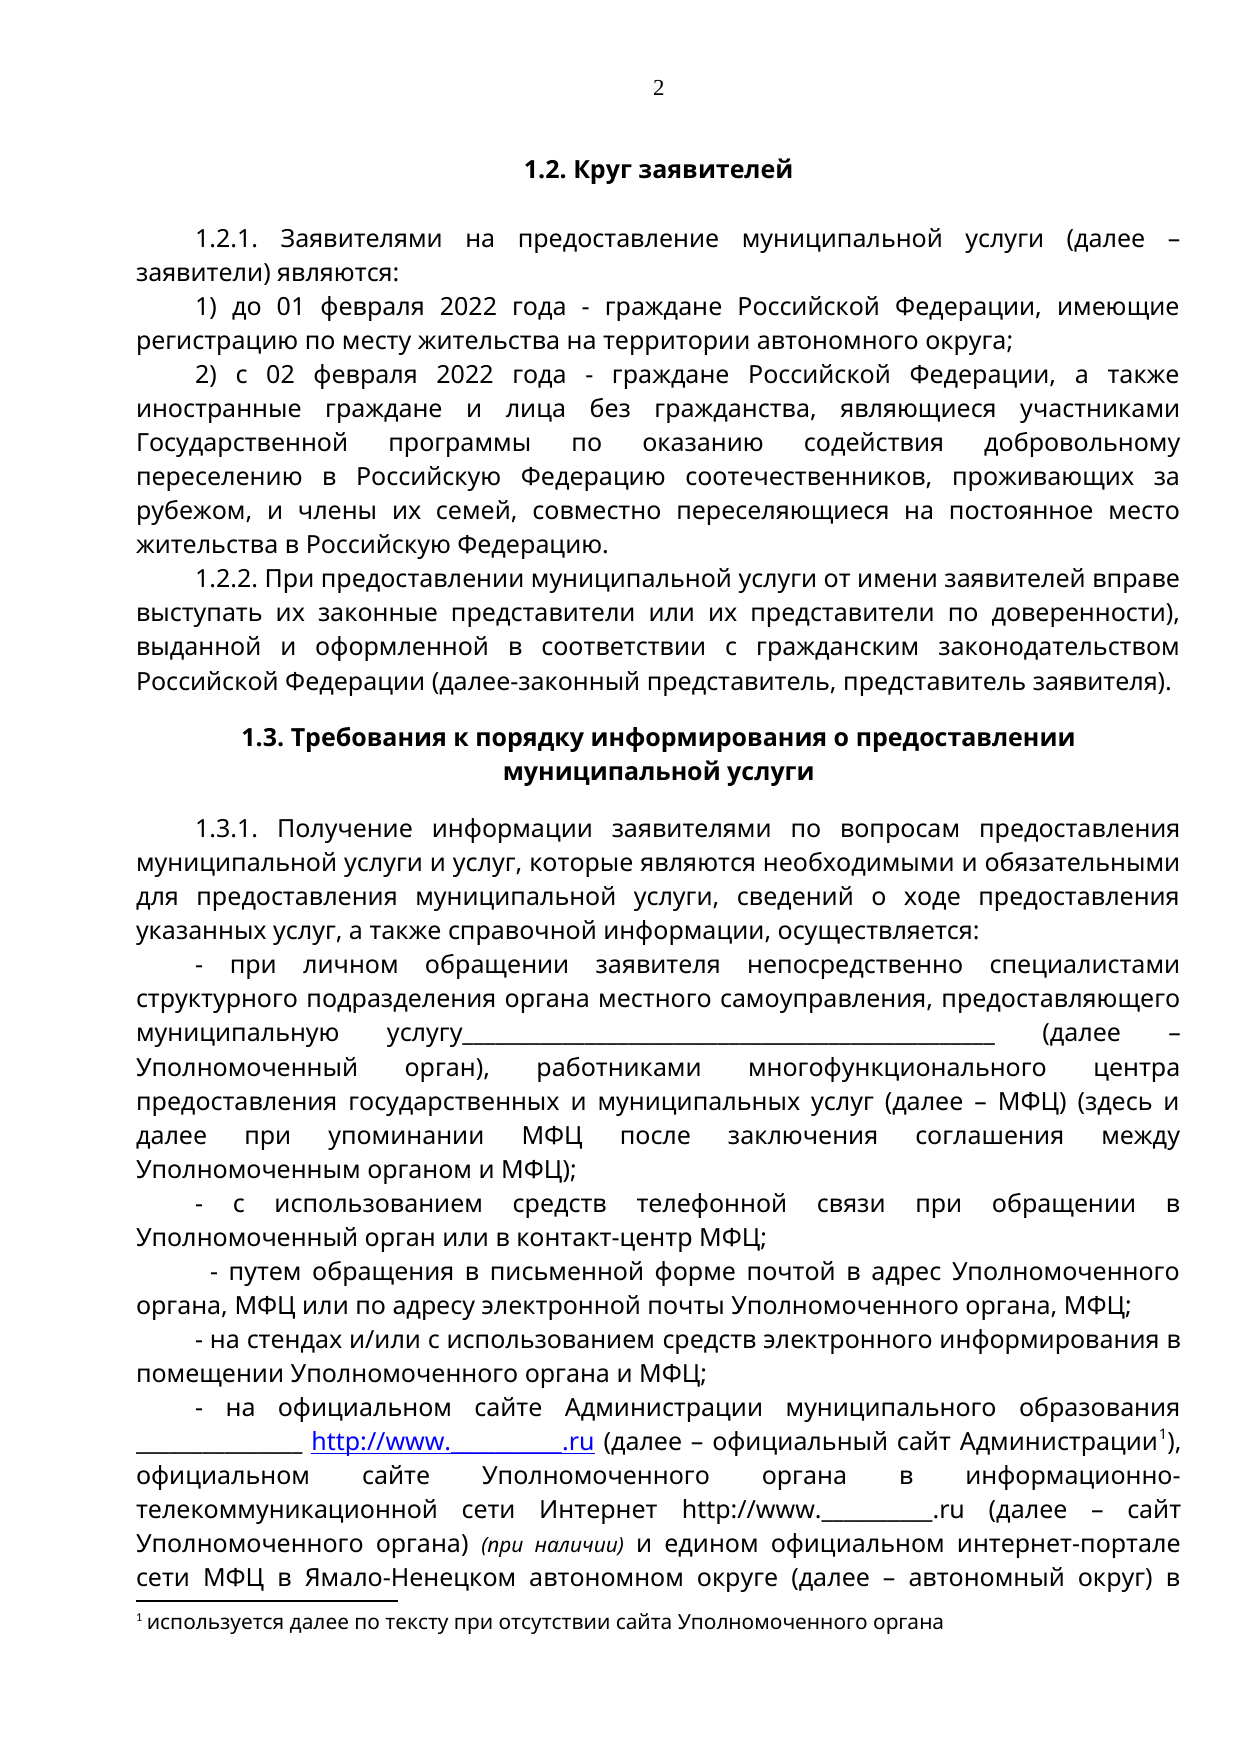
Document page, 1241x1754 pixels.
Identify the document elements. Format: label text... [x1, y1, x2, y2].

text 1.3.1. Получение информации заявителями по вопросам предоставления муниципальной услуги и услуг, которые являются необходимыми и обязательными для предоставления муниципальной услуги, сведений о ходе предоставления указанных услуг, а также справочной информации, осуществляется: [136, 811, 1181, 947]
text - при личном обращении заявителя непосредственно специалистами структурного подразделения органа местного самоуправления, предоставляющего муниципальную услугу________________________________________________ (далее – Уполномоченный орган), работниками многофункционального центра предоставления государственных и муниципальных услуг (далее – МФЦ) (здесь и далее при упоминании МФЦ после заключения соглашения между Уполномоченным органом и МФЦ); [136, 947, 1181, 1185]
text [136, 1390, 1181, 1594]
text - на стендах и/или с использованием средств электронного информирования в помещении Уполномоченного органа и МФЦ; [136, 1322, 1181, 1390]
text 1.3. Требования к порядку информирования о предоставлении муниципальной услуги [136, 720, 1181, 788]
text 1) до 01 февраля 2022 года - граждане Российской Федерации, имеющие регистрацию по месту жительства на территории автономного округа; [136, 288, 1181, 357]
text 1.2.2. При предоставлении муниципальной услуги от имени заявителей вправе выступать их законные представители или их представители по доверенности), выданной и оформленной в соответствии с гражданским законодательством Российской Федерации (далее-законный представитель, представитель заявителя). [136, 561, 1181, 697]
text 1.2. Круг заявителей [136, 152, 1181, 186]
text - с использованием средств телефонной связи при обращении в Уполномоченный орган или в контакт-центр МФЦ; [136, 1185, 1181, 1253]
text 1.2.1. Заявителями на предоставление муниципальной услуги (далее – заявители) являются: [136, 220, 1181, 288]
text 2) с 02 февраля 2022 года - граждане Российской Федерации, а также иностранные граждане и лица без гражданства, являющиеся участниками Государственной программы по оказанию содействия добровольному переселению в Российскую Федерацию соотечественников, проживающих за рубежом, и члены их семей, совместно переселяющиеся на постоянное место жительства в Российскую Федерацию. [136, 357, 1181, 561]
text - путем обращения в письменной форме почтой в адрес Уполномоченного органа, МФЦ или по адресу электронной почты Уполномоченного органа, МФЦ; [136, 1253, 1181, 1322]
